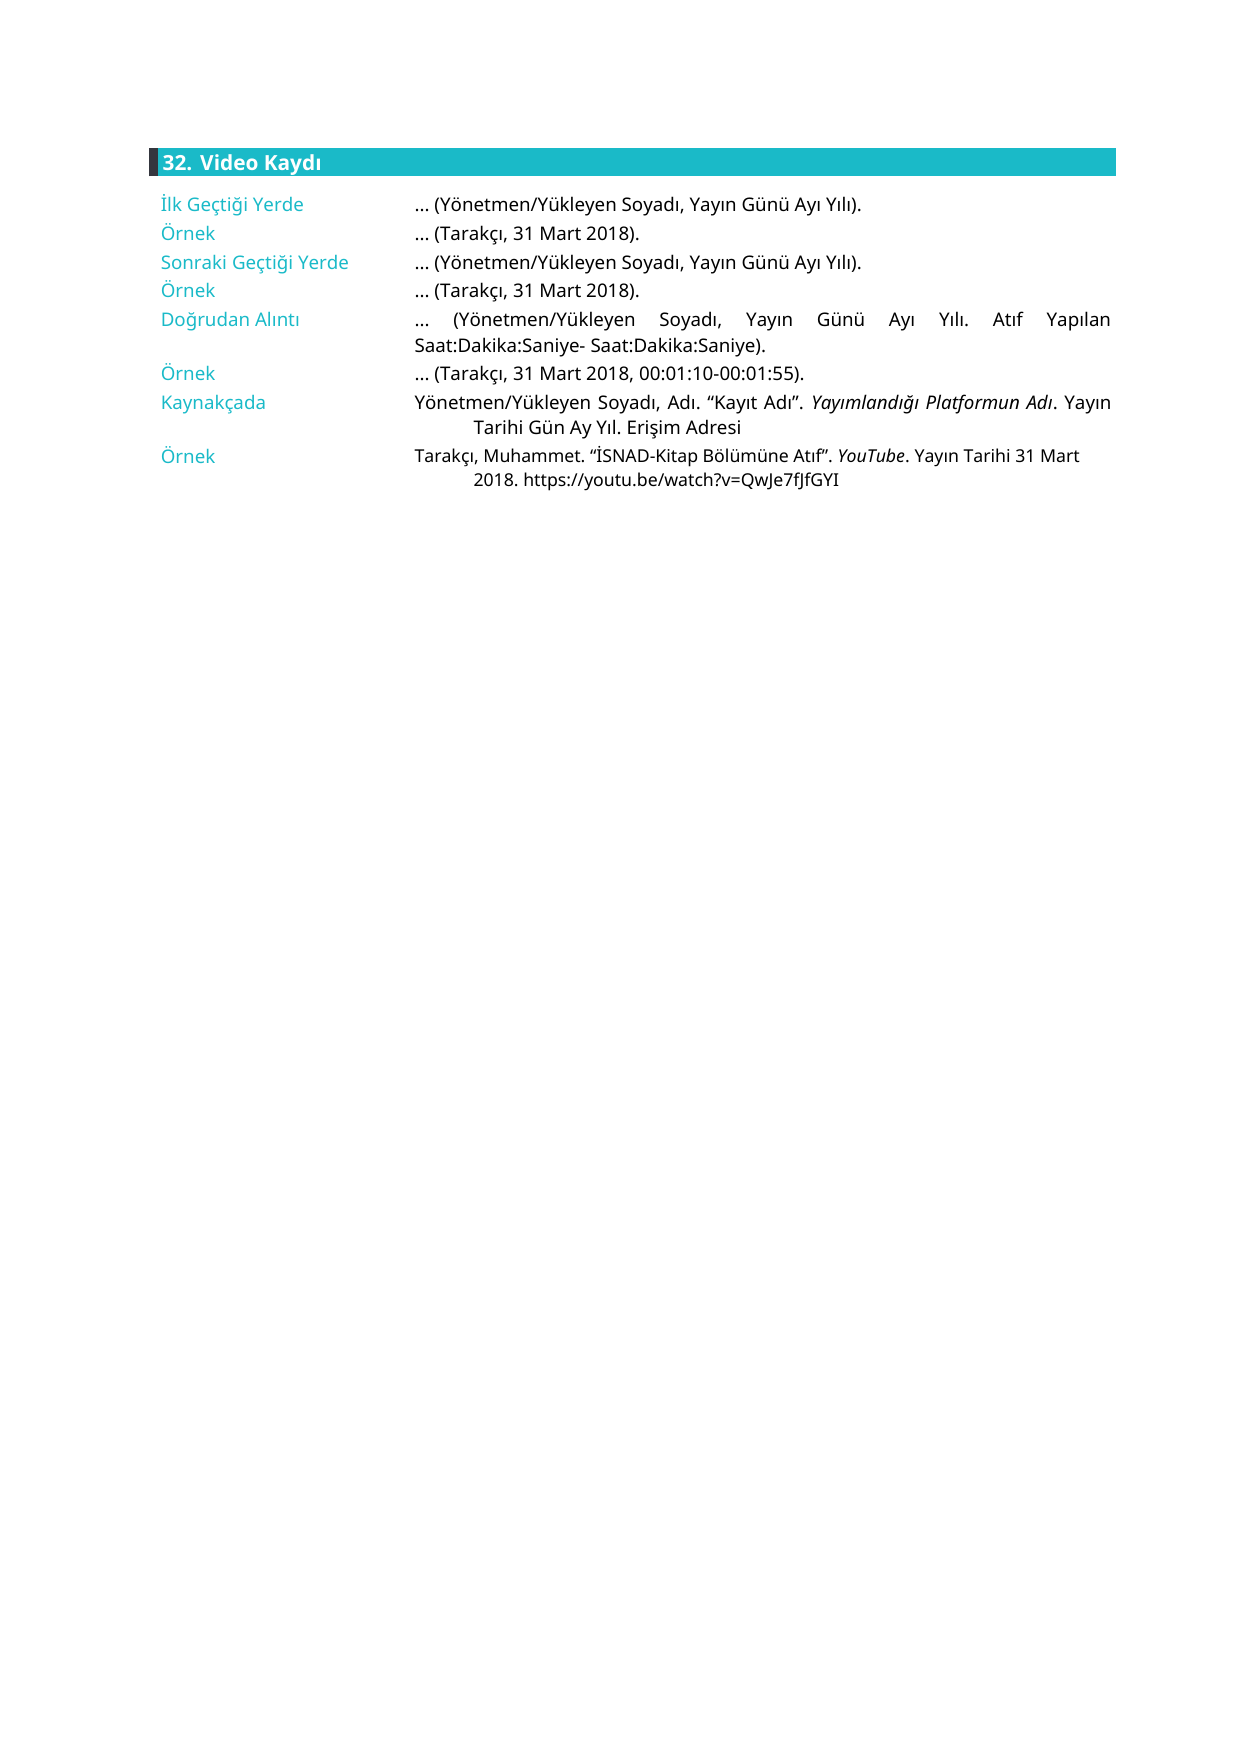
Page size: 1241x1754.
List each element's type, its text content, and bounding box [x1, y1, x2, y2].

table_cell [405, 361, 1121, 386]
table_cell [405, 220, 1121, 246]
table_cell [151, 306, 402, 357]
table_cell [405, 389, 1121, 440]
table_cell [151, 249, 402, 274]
subtitle Video Kaydı [158, 148, 1116, 176]
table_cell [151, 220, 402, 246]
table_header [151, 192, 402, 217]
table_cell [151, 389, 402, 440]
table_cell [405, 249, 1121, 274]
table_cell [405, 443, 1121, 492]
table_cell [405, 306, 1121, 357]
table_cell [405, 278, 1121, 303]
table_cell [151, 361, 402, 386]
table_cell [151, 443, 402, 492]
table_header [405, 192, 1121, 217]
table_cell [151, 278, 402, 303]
